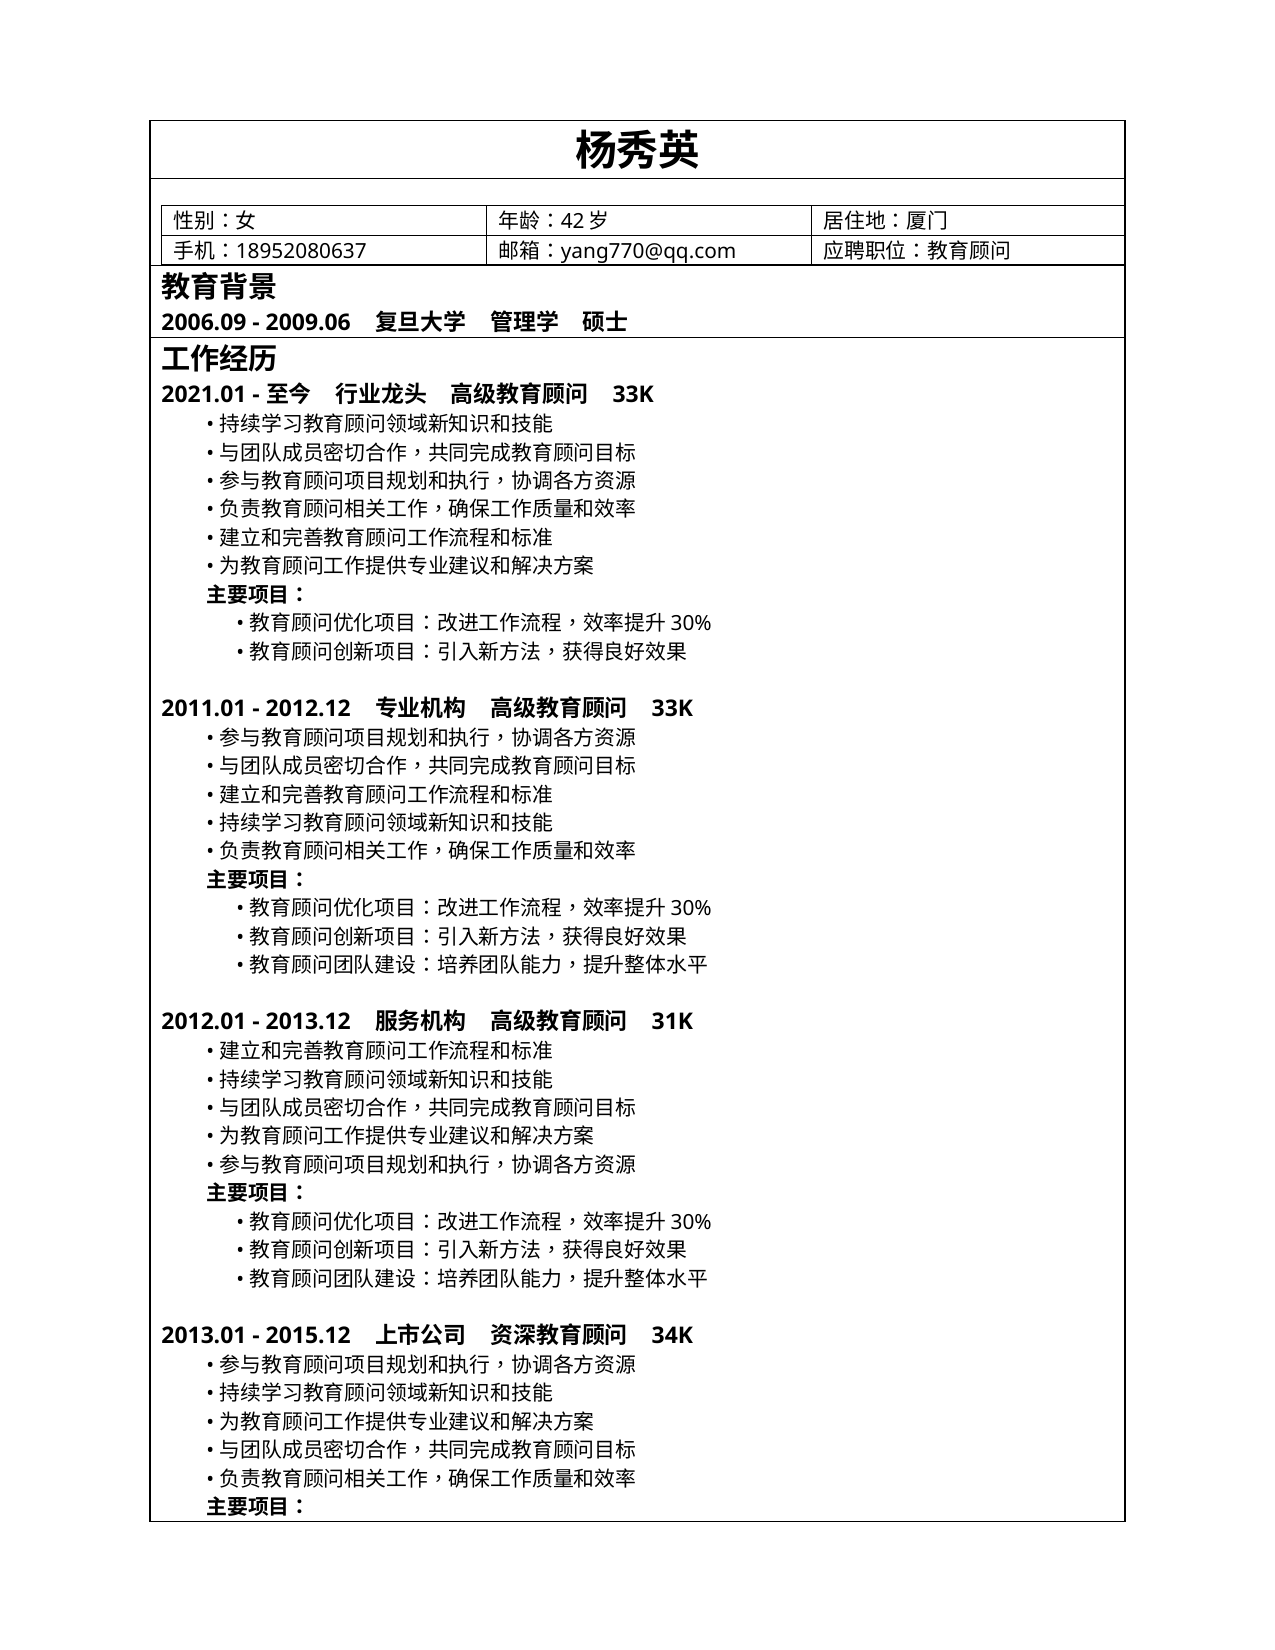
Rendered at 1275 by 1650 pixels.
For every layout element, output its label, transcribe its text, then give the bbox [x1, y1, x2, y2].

table_cell [151, 179, 1124, 265]
table_cell 教育背景 2006.09 - 2009.06 复旦大学 管理学 硕士 [151, 266, 1124, 337]
table_header 杨秀英 [151, 121, 1124, 178]
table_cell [151, 338, 1124, 1521]
